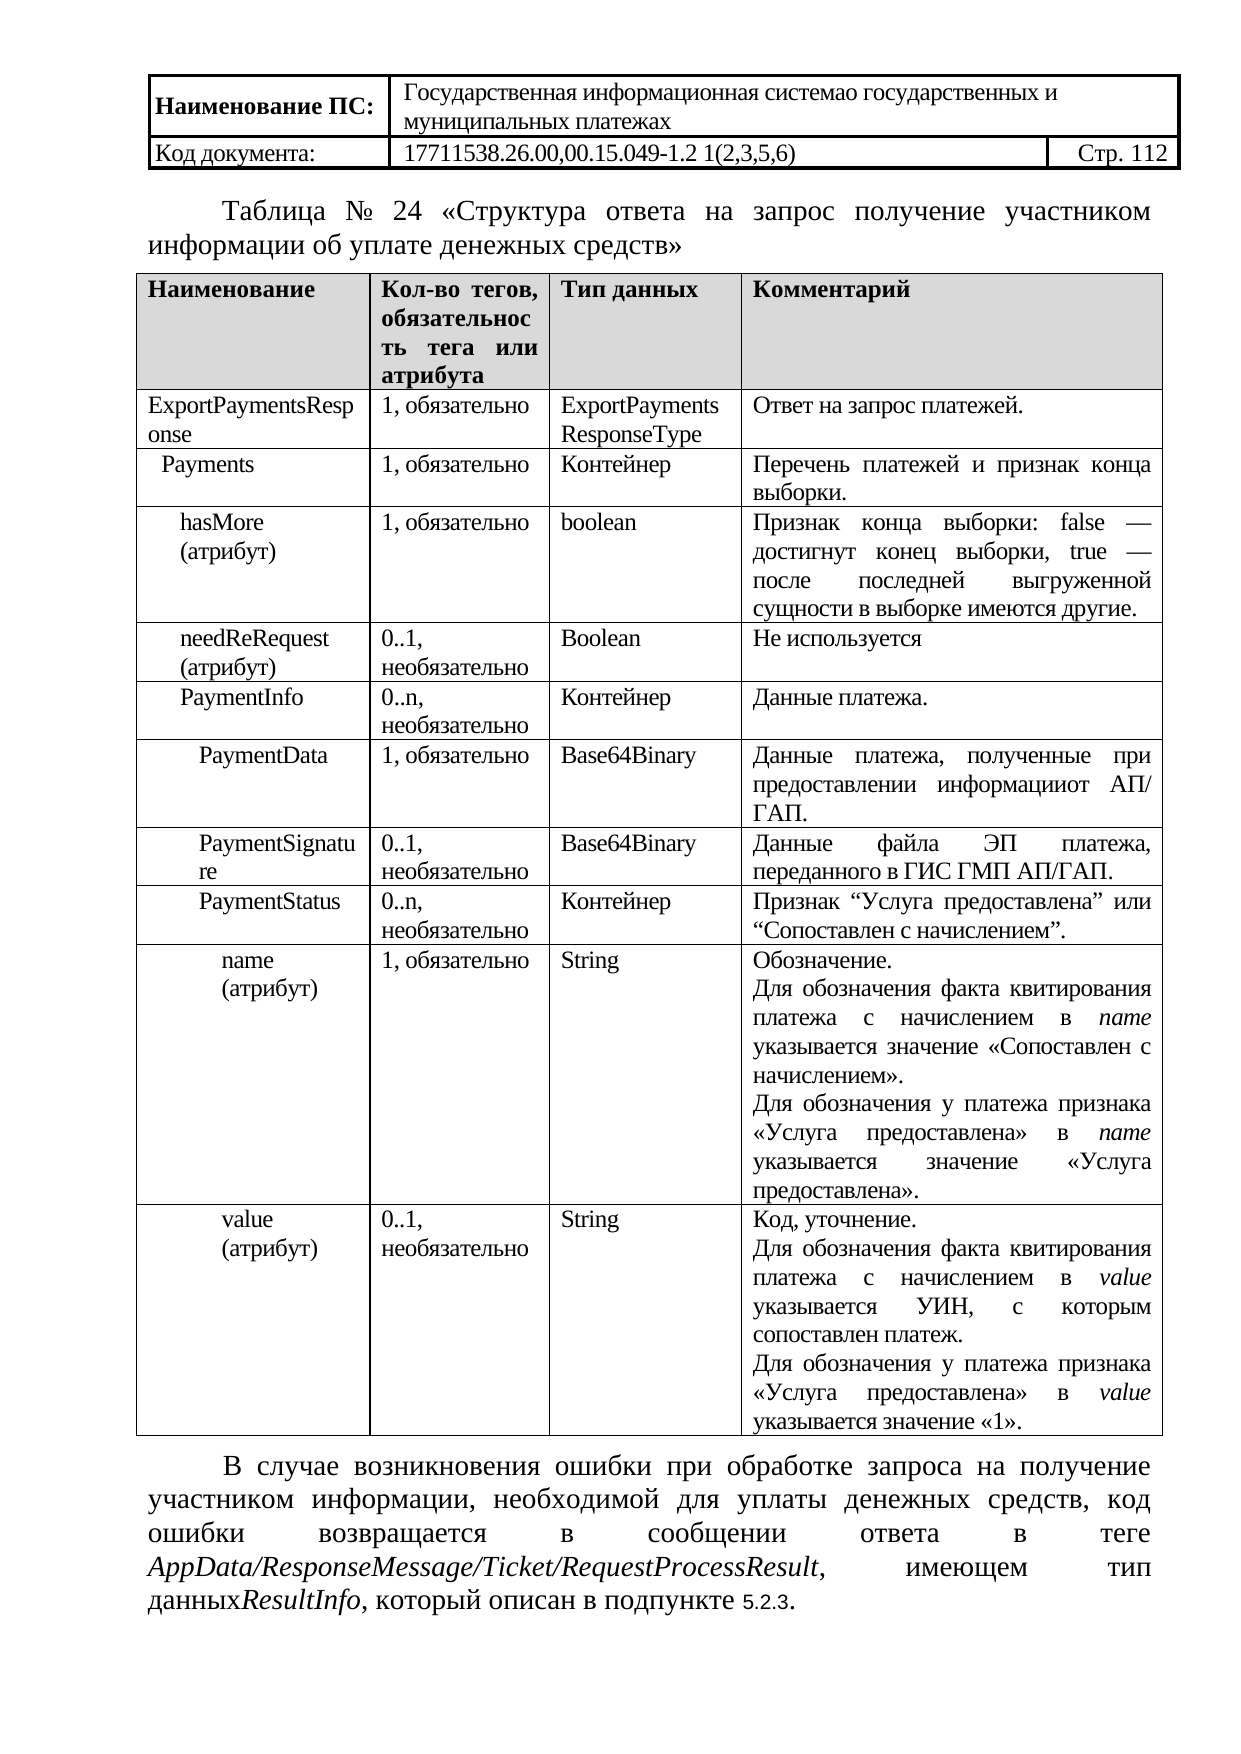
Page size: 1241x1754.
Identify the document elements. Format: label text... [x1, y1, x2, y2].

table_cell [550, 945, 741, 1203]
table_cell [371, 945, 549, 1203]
text Таблица № 24 «Структура ответа на запрос получение участником информации об уплате денежных средств» [148, 193, 1152, 261]
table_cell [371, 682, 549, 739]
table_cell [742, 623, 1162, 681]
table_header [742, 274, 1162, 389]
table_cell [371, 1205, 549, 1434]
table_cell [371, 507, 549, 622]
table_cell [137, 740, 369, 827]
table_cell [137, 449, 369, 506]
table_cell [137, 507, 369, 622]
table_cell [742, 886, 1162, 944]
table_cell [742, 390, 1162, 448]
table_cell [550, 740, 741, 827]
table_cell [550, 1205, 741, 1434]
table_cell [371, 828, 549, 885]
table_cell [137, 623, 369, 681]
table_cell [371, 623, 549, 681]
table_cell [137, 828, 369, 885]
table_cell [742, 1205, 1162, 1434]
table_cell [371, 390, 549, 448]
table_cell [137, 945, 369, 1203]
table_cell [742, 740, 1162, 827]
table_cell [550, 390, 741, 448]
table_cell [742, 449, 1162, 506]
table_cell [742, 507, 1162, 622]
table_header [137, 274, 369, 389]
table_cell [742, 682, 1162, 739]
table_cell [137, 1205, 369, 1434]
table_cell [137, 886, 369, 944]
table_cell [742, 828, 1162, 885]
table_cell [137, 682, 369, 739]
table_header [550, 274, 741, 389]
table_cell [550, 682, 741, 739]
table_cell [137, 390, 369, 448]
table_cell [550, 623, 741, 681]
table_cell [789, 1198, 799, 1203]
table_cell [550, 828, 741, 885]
text В случае возникновения ошибки при обработке запроса на получение участником информации, необходимой для уплаты денежных средств, код ошибки возвращается в сообщении ответа в теге AppData/ResponseMessage/Ticket/RequestProcessResult, имеющем тип данныхResultInfo, который описан в подпункте 5.2.3. [148, 1448, 1152, 1616]
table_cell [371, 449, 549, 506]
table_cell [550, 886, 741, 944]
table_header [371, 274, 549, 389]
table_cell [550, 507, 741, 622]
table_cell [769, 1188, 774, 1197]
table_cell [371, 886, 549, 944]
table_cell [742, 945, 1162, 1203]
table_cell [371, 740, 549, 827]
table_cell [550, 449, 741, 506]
